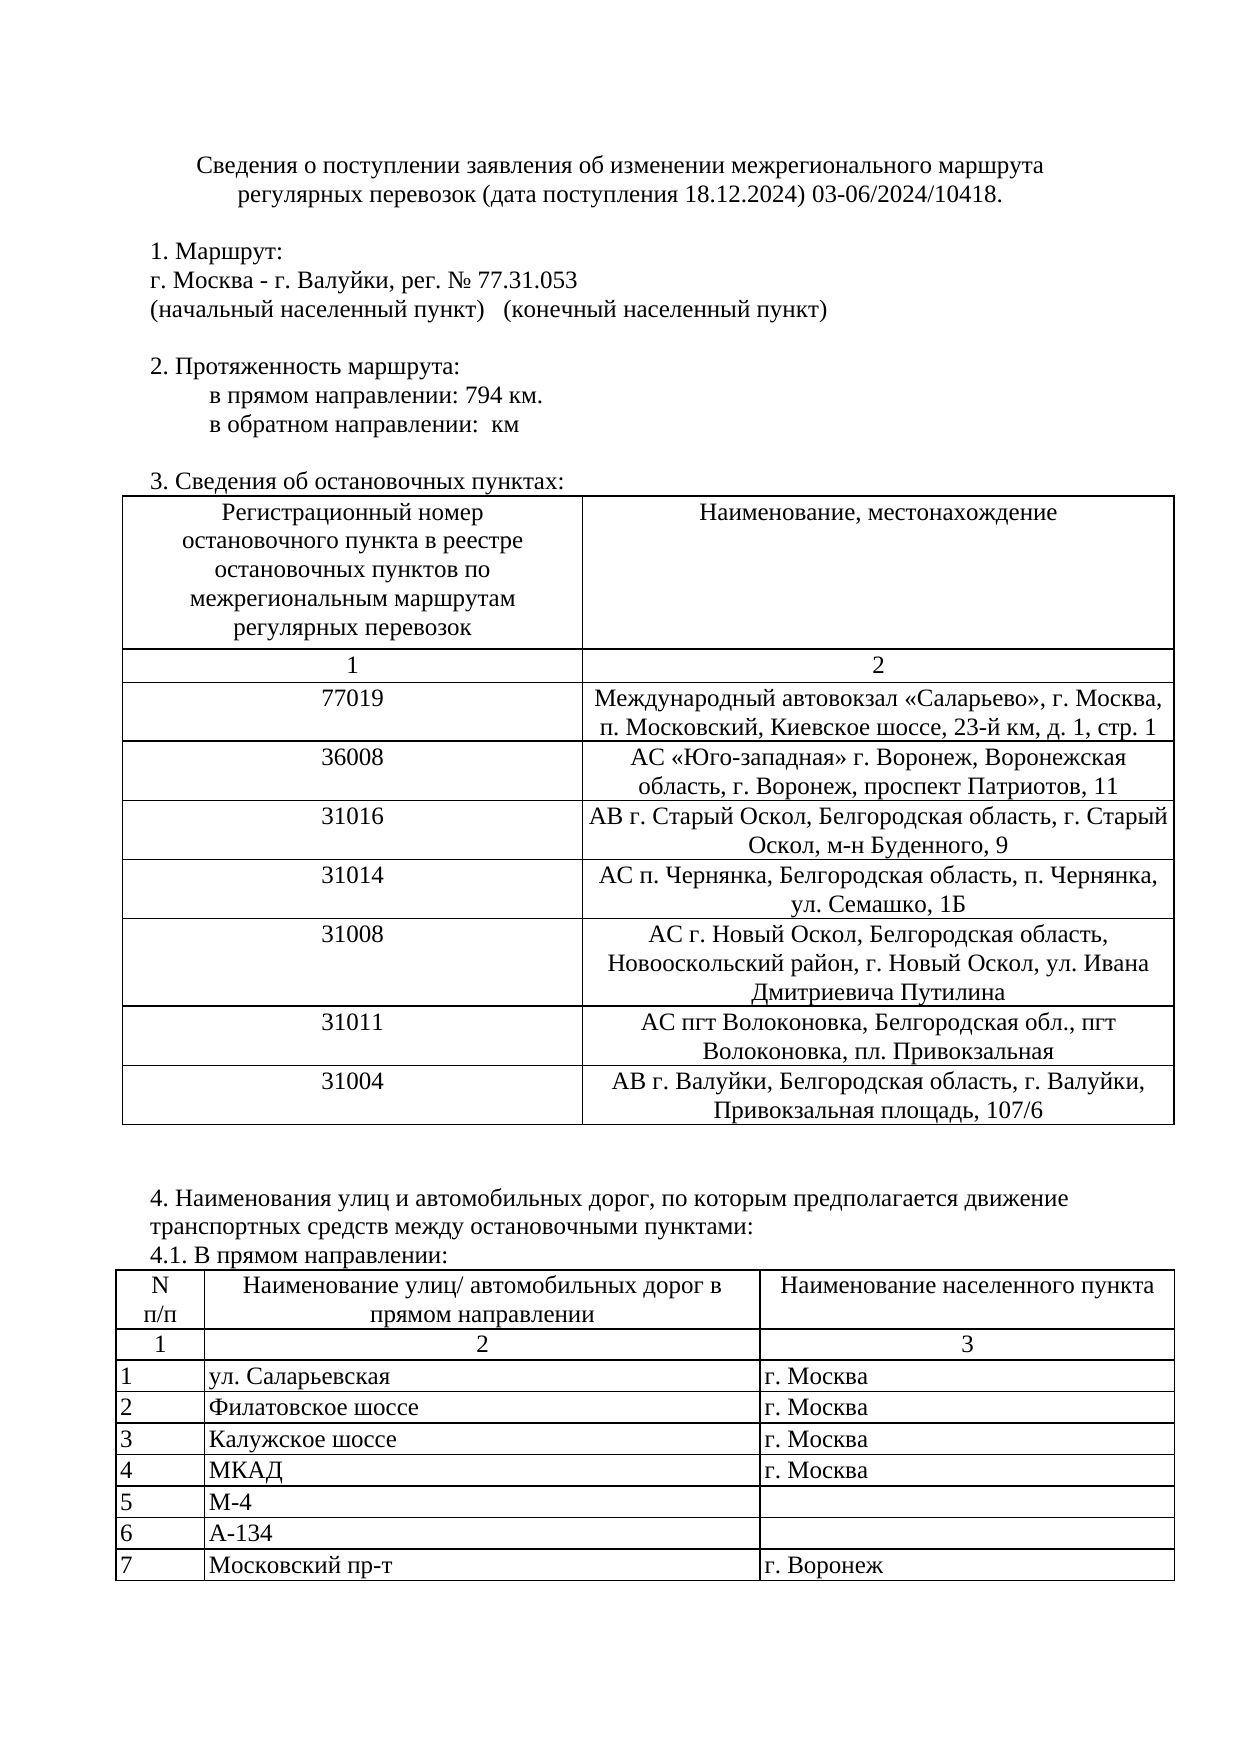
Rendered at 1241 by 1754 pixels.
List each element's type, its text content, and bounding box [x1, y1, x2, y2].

table_cell 77019 [123, 683, 582, 740]
table_cell 31004 [123, 1066, 582, 1123]
table_cell [761, 1518, 1174, 1548]
table_cell 3 [761, 1330, 1174, 1359]
table_cell 2 [205, 1330, 759, 1359]
table_cell г. Москва [761, 1424, 1174, 1454]
table_cell 5 [117, 1487, 204, 1517]
text г. Москва - г. Валуйки, рег. № 77.31.053 [150, 265, 1090, 294]
table_cell 3 [117, 1424, 204, 1454]
table_cell 36008 [123, 742, 582, 799]
table_cell г. Воронеж [761, 1550, 1174, 1579]
table_header Наименование улиц/ автомобильных дорог в прямом направлении [205, 1271, 759, 1328]
table_cell АС п. Чернянка, Белгородская область, п. Чернянка, ул. Семашко, 1Б [583, 860, 1173, 918]
table_cell АВ г. Валуйки, Белгородская область, г. Валуйки, Привокзальная площадь, 107/6 [583, 1066, 1173, 1123]
table_cell г. Москва [761, 1361, 1174, 1391]
table_cell 2 [117, 1392, 204, 1422]
table_cell 31011 [123, 1007, 582, 1064]
table_cell г. Москва [761, 1392, 1174, 1422]
table_cell 4 [117, 1455, 204, 1485]
table_cell г. Москва [761, 1455, 1174, 1485]
table_cell Московский пр-т [205, 1550, 759, 1579]
table_cell АС «Юго-западная» г. Воронеж, Воронежская область, г. Воронеж, проспект Патриотов, 11 [583, 742, 1173, 799]
text в обратном направлении: км [150, 409, 1090, 437]
text 4. Наименования улиц и автомобильных дорог, по которым предполагается движение транспортных средств между остановочными пунктами: [150, 1183, 1090, 1240]
table_cell А-134 [205, 1518, 759, 1548]
table_cell Калужское шоссе [205, 1424, 759, 1454]
table_cell АВ г. Старый Оскол, Белгородская область, г. Старый Оскол, м-н Буденного, 9 [583, 801, 1173, 858]
table_cell Филатовское шоссе [205, 1392, 759, 1422]
table_cell 1 [117, 1330, 204, 1359]
table_cell 31008 [123, 919, 582, 1005]
text (начальный населенный пункт) (конечный населенный пункт) [150, 294, 1090, 322]
table_cell [761, 1487, 1174, 1517]
text в прямом направлении: 794 км. [150, 380, 1090, 409]
table_header Регистрационный номер остановочного пункта в реестре остановочных пунктов по межрегиональным маршрутам регулярных перевозок [123, 497, 582, 648]
table_cell АС г. Новый Оскол, Белгородская область, Новооскольский район, г. Новый Оскол, ул. Ивана Дмитриевича Путилина [583, 919, 1173, 1005]
table_cell 31016 [123, 801, 582, 858]
text 4.1. В прямом направлении: [150, 1240, 1090, 1269]
text 1. Маршрут: [150, 236, 1090, 265]
text 3. Сведения об остановочных пунктах: [150, 466, 1090, 495]
text Сведения о поступлении заявления об изменении межрегионального маршрута регулярных перевозок (дата поступления 18.12.2024) 03-06/2024/10418. [150, 150, 1090, 207]
table_cell 6 [117, 1518, 204, 1548]
table_cell МКАД [205, 1455, 759, 1485]
table_cell Международный автовокзал «Саларьево», г. Москва, п. Московский, Киевское шоссе, 23-й км, д. 1, стр. 1 [583, 683, 1173, 740]
table_cell 1 [123, 650, 582, 681]
text 2. Протяженность маршрута: [150, 351, 1090, 380]
table_header Наименование, местонахождение [583, 497, 1173, 648]
table_cell 7 [117, 1550, 204, 1579]
table_cell М-4 [205, 1487, 759, 1517]
table_cell 1 [117, 1361, 204, 1391]
table_cell ул. Саларьевская [205, 1361, 759, 1391]
table_header N п/п [117, 1271, 204, 1328]
table_header Наименование населенного пункта [761, 1271, 1174, 1328]
table_cell 2 [583, 650, 1173, 681]
table_cell АС пгт Волоконовка, Белгородская обл., пгт Волоконовка, пл. Привокзальная [583, 1007, 1173, 1064]
table_cell 31014 [123, 860, 582, 918]
